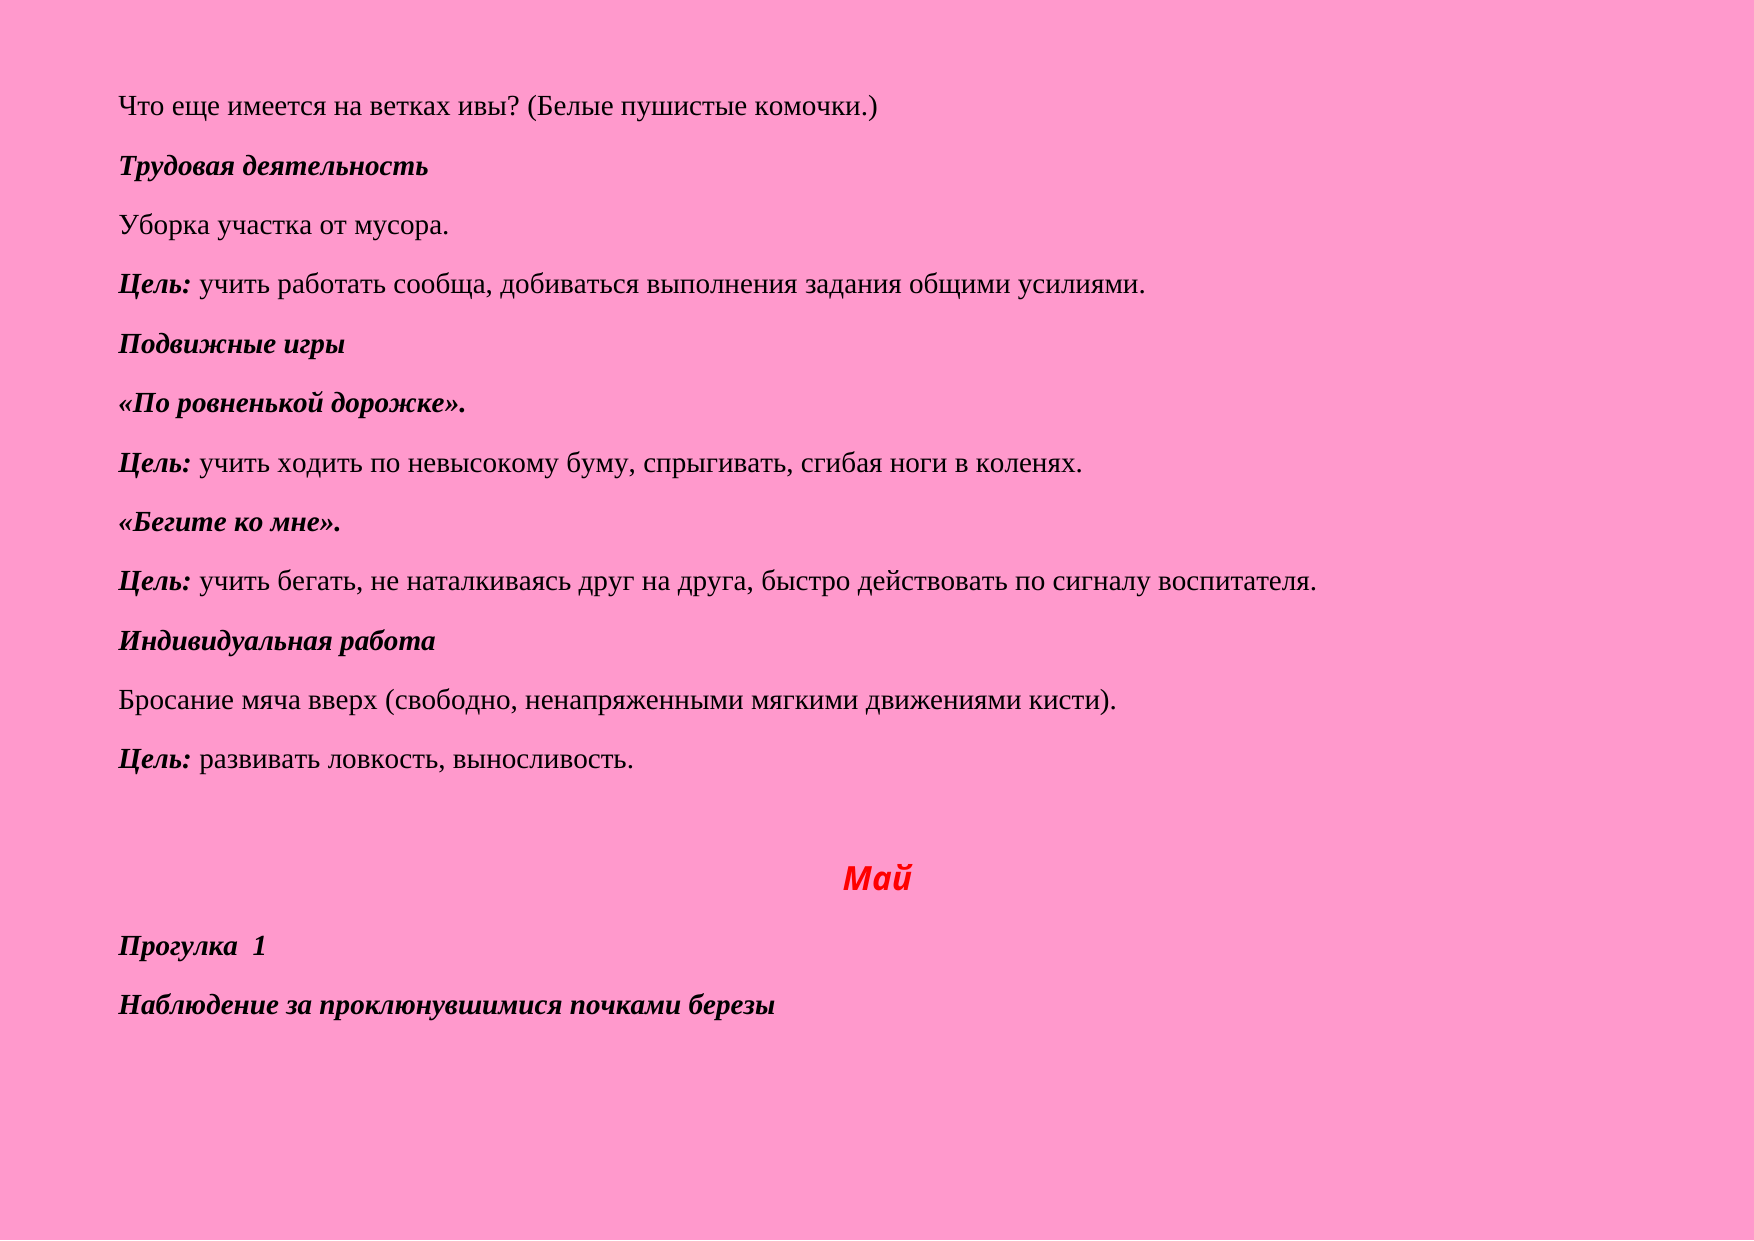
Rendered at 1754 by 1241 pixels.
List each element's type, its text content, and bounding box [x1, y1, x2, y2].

text Трудовая деятельность [118, 148, 1636, 181]
text Индивидуальная работа [118, 623, 1636, 656]
text Цель: развивать ловкость, выносливость. [118, 742, 1636, 775]
text Цель: учить работать сообща, добиваться выполнения задания общими усилиями. [118, 267, 1636, 300]
text Цель: учить бегать, не наталкиваясь друг на друга, быстро действовать по сигналу воспитателя. [118, 563, 1636, 597]
text Уборка участка от мусора. [118, 207, 1636, 241]
text Наблюдение за проклюнувшимися почками березы [118, 987, 1636, 1021]
text «Бегите ко мне». [118, 504, 1636, 538]
text Что еще имеется на ветках ивы? (Белые пушистые комочки.) [118, 88, 1636, 122]
text Цель: учить ходить по невысокому буму, спрыгивать, сгибая ноги в коленях. [118, 445, 1636, 478]
text «По ровненькой дорожке». [118, 385, 1636, 419]
text Прогулка 1 [118, 928, 1636, 961]
text Май [118, 855, 1636, 900]
text Бросание мяча вверх (свободно, ненапряженными мягкими движениями кисти). [118, 682, 1636, 716]
text Подвижные игры [118, 326, 1636, 359]
